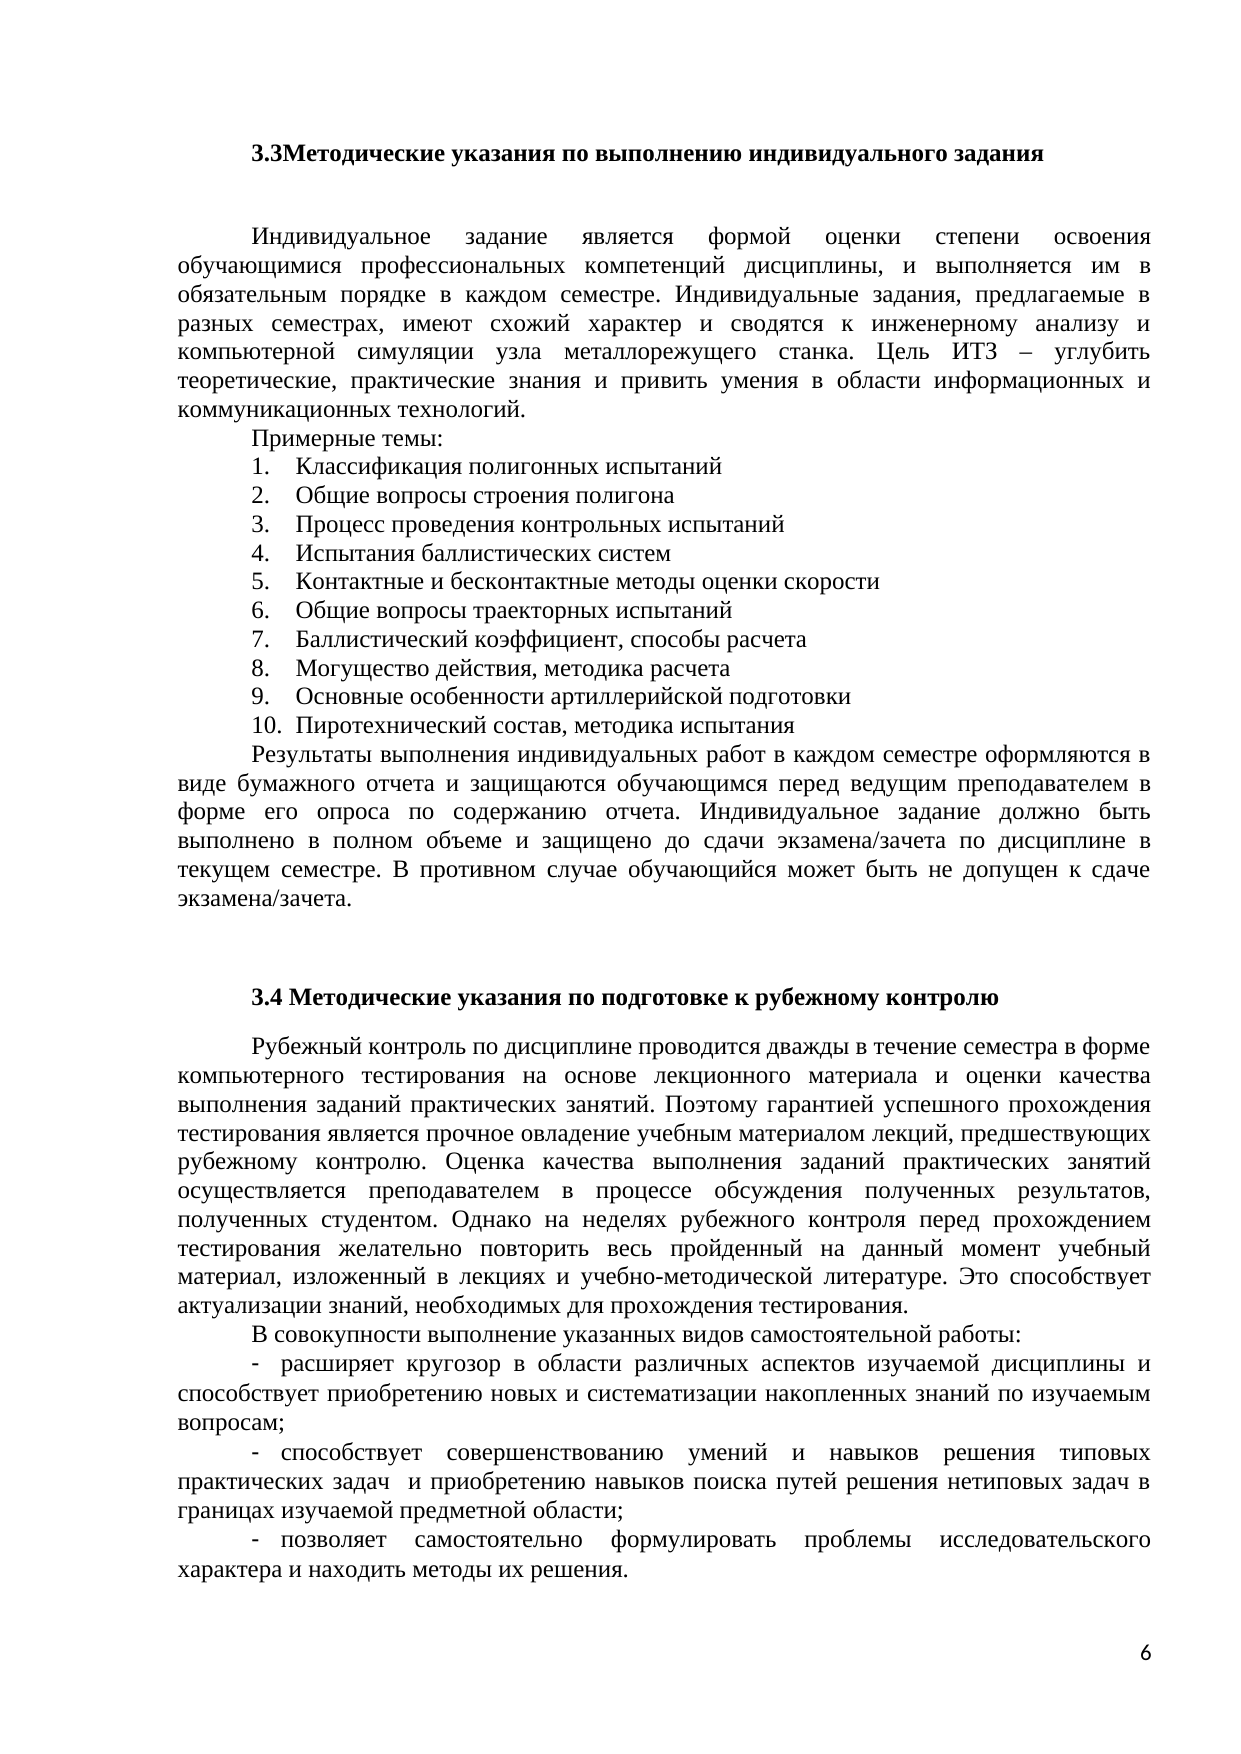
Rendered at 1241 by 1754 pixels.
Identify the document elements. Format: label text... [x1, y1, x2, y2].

text Результаты выполнения индивидуальных работ в каждом семестре оформляются в виде бумажного отчета и защищаются обучающимся перед ведущим преподавателем в форме его опроса по содержанию отчета. Индивидуальное задание должно быть выполнено в полном объеме и защищено до сдачи экзамена/зачета по дисциплине в текущем семестре. В противном случае обучающийся может быть не допущен к сдаче экзамена/зачета. [177, 739, 1152, 911]
text Примерные темы: [177, 423, 1152, 451]
list Пиротехнический состав, методика испытания [177, 710, 1152, 739]
list Испытания баллистических систем [177, 538, 1152, 566]
subtitle 3.3Методические указания по выполнению индивидуального задания [177, 138, 1152, 167]
list Могущество действия, методика расчета [177, 653, 1152, 681]
list Общие вопросы строения полигона [177, 480, 1152, 509]
list Общие вопросы траекторных испытаний [177, 595, 1152, 624]
text Рубежный контроль по дисциплине проводится дважды в течение семестра в форме компьютерного тестирования на основе лекционного материала и оценки качества выполнения заданий практических занятий. Поэтому гарантией успешного прохождения тестирования является прочное овладение учебным материалом лекций, предшествующих рубежному контролю. Оценка качества выполнения заданий практических занятий осуществляется преподавателем в процессе обсуждения полученных результатов, полученных студентом. Однако на неделях рубежного контроля перед прохождением тестирования желательно повторить весь пройденный на данный момент учебный материал, изложенный в лекциях и учебно-методической литературе. Это способствует актуализации знаний, необходимых для прохождения тестирования. [177, 1031, 1152, 1319]
text В совокупности выполнение указанных видов самостоятельной работы: [177, 1319, 1152, 1348]
subtitle 3.4 Методические указания по подготовке к рубежному контролю [177, 982, 1152, 1011]
list Классификация полигонных испытаний [177, 451, 1152, 480]
list Процесс проведения контрольных испытаний [177, 509, 1152, 538]
list способствует совершенствованию умений и навыков решения типовых практических задач и приобретению навыков поиска путей решения нетиповых задач в границах изучаемой предметной области; [177, 1436, 1152, 1524]
list расширяет кругозор в области различных аспектов изучаемой дисциплины и способствует приобретению новых и систематизации накопленных знаний по изучаемым вопросам; [177, 1348, 1152, 1436]
list Баллистический коэффициент, способы расчета [177, 624, 1152, 653]
text Индивидуальное задание является формой оценки степени освоения обучающимися профессиональных компетенций дисциплины, и выполняется им в обязательным порядке в каждом семестре. Индивидуальные задания, предлагаемые в разных семестрах, имеют схожий характер и сводятся к инженерному анализу и компьютерной симуляции узла металлорежущего станка. Цель ИТЗ – углубить теоретические, практические знания и привить умения в области информационных и коммуникационных технологий. [177, 221, 1152, 423]
list Контактные и бесконтактные методы оценки скорости [177, 566, 1152, 595]
list позволяет самостоятельно формулировать проблемы исследовательского характера и находить методы их решения. [177, 1524, 1152, 1583]
list Основные особенности артиллерийской подготовки [177, 681, 1152, 710]
